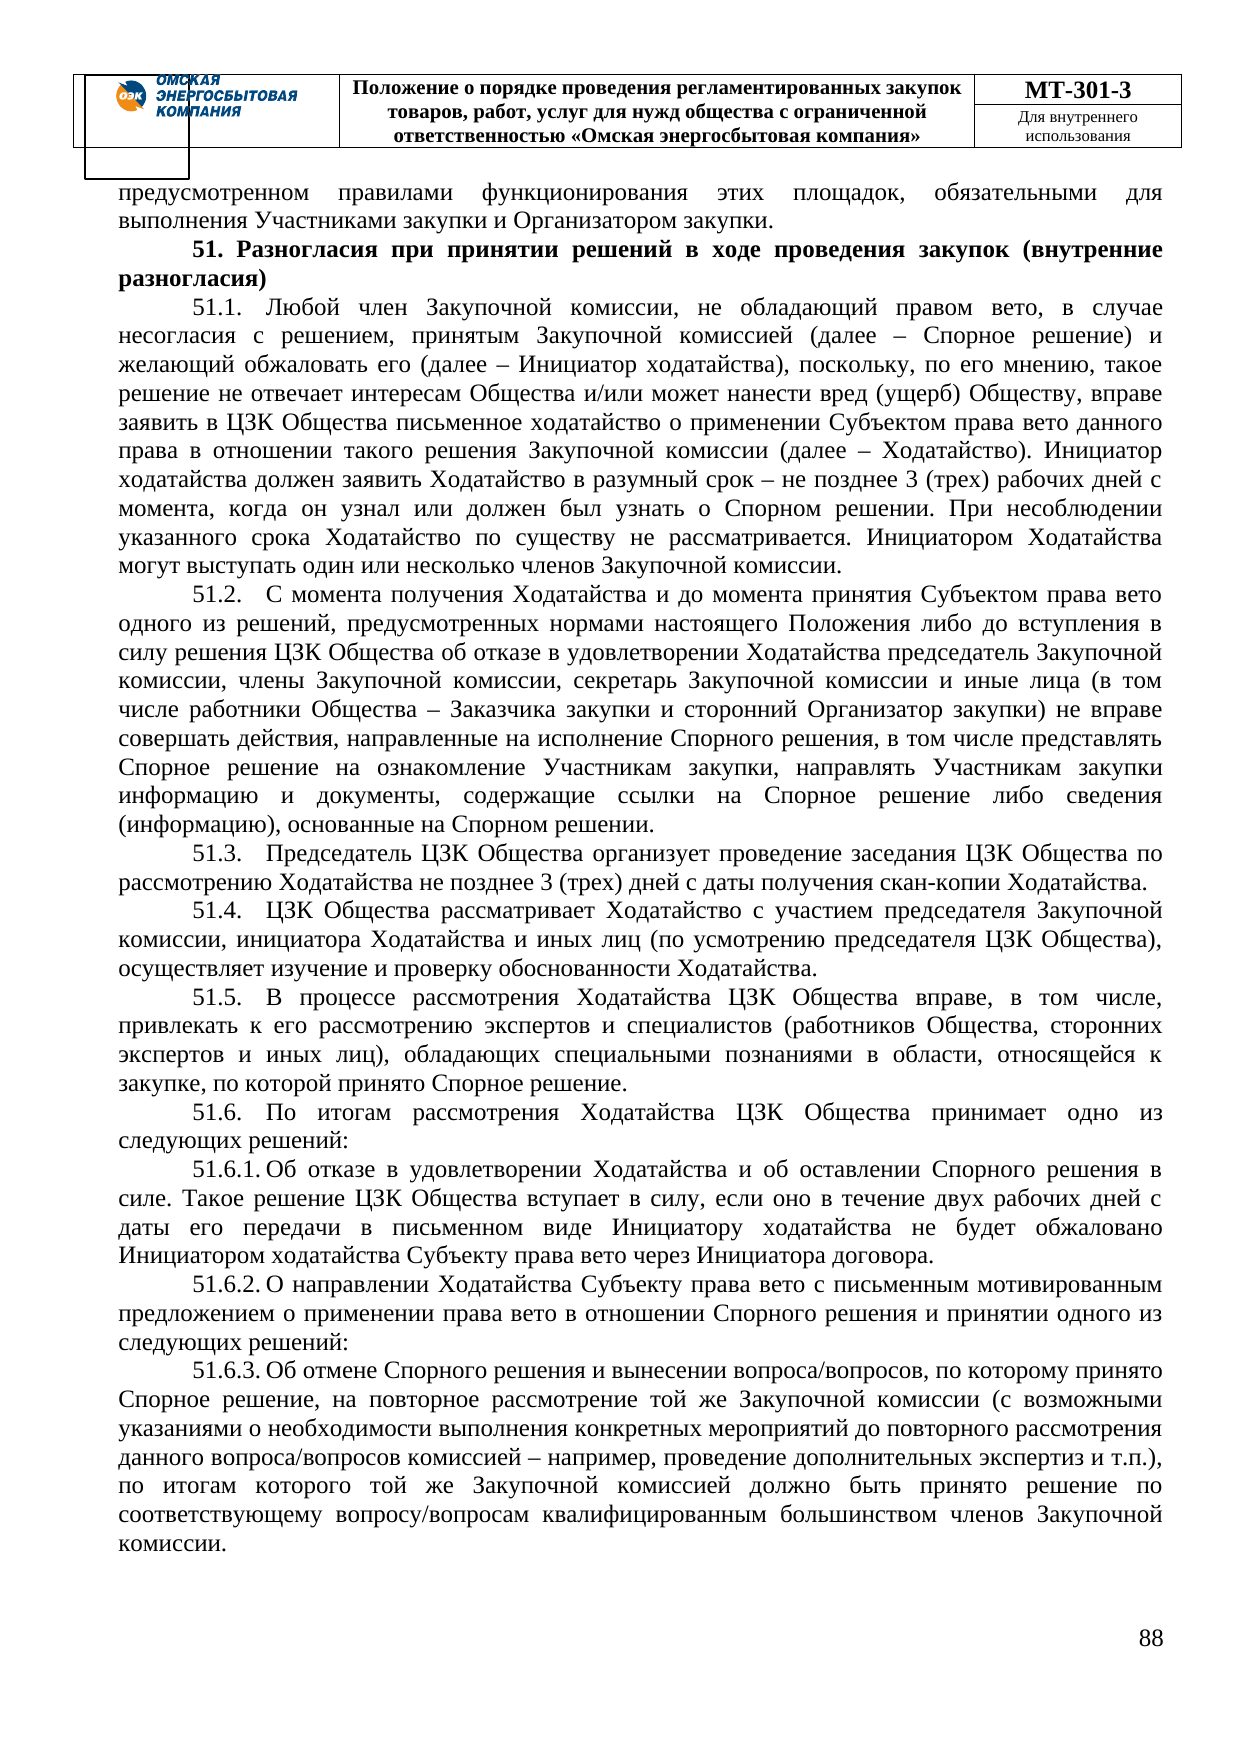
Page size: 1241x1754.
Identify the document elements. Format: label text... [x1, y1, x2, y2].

list Разногласия при принятии решений в ходе проведения закупок (внутренние разногласия) [118, 234, 1163, 292]
list Председатель ЦЗК Общества организует проведение заседания ЦЗК Общества по рассмотрению Ходатайства не позднее 3 (трех) дней с даты получения скан-копии Ходатайства. [118, 838, 1163, 896]
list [118, 177, 1163, 234]
list Об отказе в удовлетворении Ходатайства и об оставлении Спорного решения в силе. Такое решение ЦЗК Общества вступает в силу, если оно в течение двух рабочих дней с даты его передачи в письменном виде Инициатору ходатайства не будет обжаловано Инициатором ходатайства Субъекту права вето через Инициатора договора. [118, 1154, 1163, 1269]
picture [116, 74, 298, 117]
list По итогам рассмотрения Ходатайства ЦЗК Общества принимает одно из следующих решений: [118, 1097, 1163, 1154]
list Любой член Закупочной комиссии, не обладающий правом вето, в случае несогласия с решением, принятым Закупочной комиссией (далее – Спорное решение) и желающий обжаловать его (далее – Инициатор ходатайства), поскольку, по его мнению, такое решение не отвечает интересам Общества и/или может нанести вред (ущерб) Обществу, вправе заявить в ЦЗК Общества письменное ходатайство о применении Субъектом права вето данного права в отношении такого решения Закупочной комиссии (далее – Ходатайство). Инициатор ходатайства должен заявить Ходатайство в разумный срок – не позднее 3 (трех) рабочих дней с момента, когда он узнал или должен был узнать о Спорном решении. При несоблюдении указанного срока Ходатайство по существу не рассматривается. Инициатором Ходатайства могут выступать один или несколько членов Закупочной комиссии. [118, 292, 1163, 579]
list О направлении Ходатайства Субъекту права вето с письменным мотивированным предложением о применении права вето в отношении Спорного решения и принятии одного из следующих решений: [118, 1269, 1163, 1356]
list ЦЗК Общества рассматривает Ходатайство с участием председателя Закупочной комиссии, инициатора Ходатайства и иных лиц (по усмотрению председателя ЦЗК Общества), осуществляет изучение и проверку обоснованности Ходатайства. [118, 896, 1163, 982]
list В процессе рассмотрения Ходатайства ЦЗК Общества вправе, в том числе, привлекать к его рассмотрению экспертов и специалистов (работников Общества, сторонних экспертов и иных лиц), обладающих специальными познаниями в области, относящейся к закупке, по которой принято Спорное решение. [118, 982, 1163, 1097]
list С момента получения Ходатайства и до момента принятия Субъектом права вето одного из решений, предусмотренных нормами настоящего Положения либо до вступления в силу решения ЦЗК Общества об отказе в удовлетворении Ходатайства председатель Закупочной комиссии, члены Закупочной комиссии, секретарь Закупочной комиссии и иные лица (в том числе работники Общества – Заказчика закупки и сторонний Организатор закупки) не вправе совершать действия, направленные на исполнение Спорного решения, в том числе представлять Спорное решение на ознакомление Участникам закупки, направлять Участникам закупки информацию и документы, содержащие ссылки на Спорное решение либо сведения (информацию), основанные на Спорном решении. [118, 579, 1163, 838]
list Об отмене Спорного решения и вынесении вопроса/вопросов, по которому принято Спорное решение, на повторное рассмотрение той же Закупочной комиссии (с возможными указаниями о необходимости выполнения конкретных мероприятий до повторного рассмотрения данного вопроса/вопросов комиссией – например, проведение дополнительных экспертиз и т.п.), по итогам которого той же Закупочной комиссией должно быть принято решение по соответствующему вопросу/вопросам квалифицированным большинством членов Закупочной комиссии. [118, 1356, 1163, 1557]
